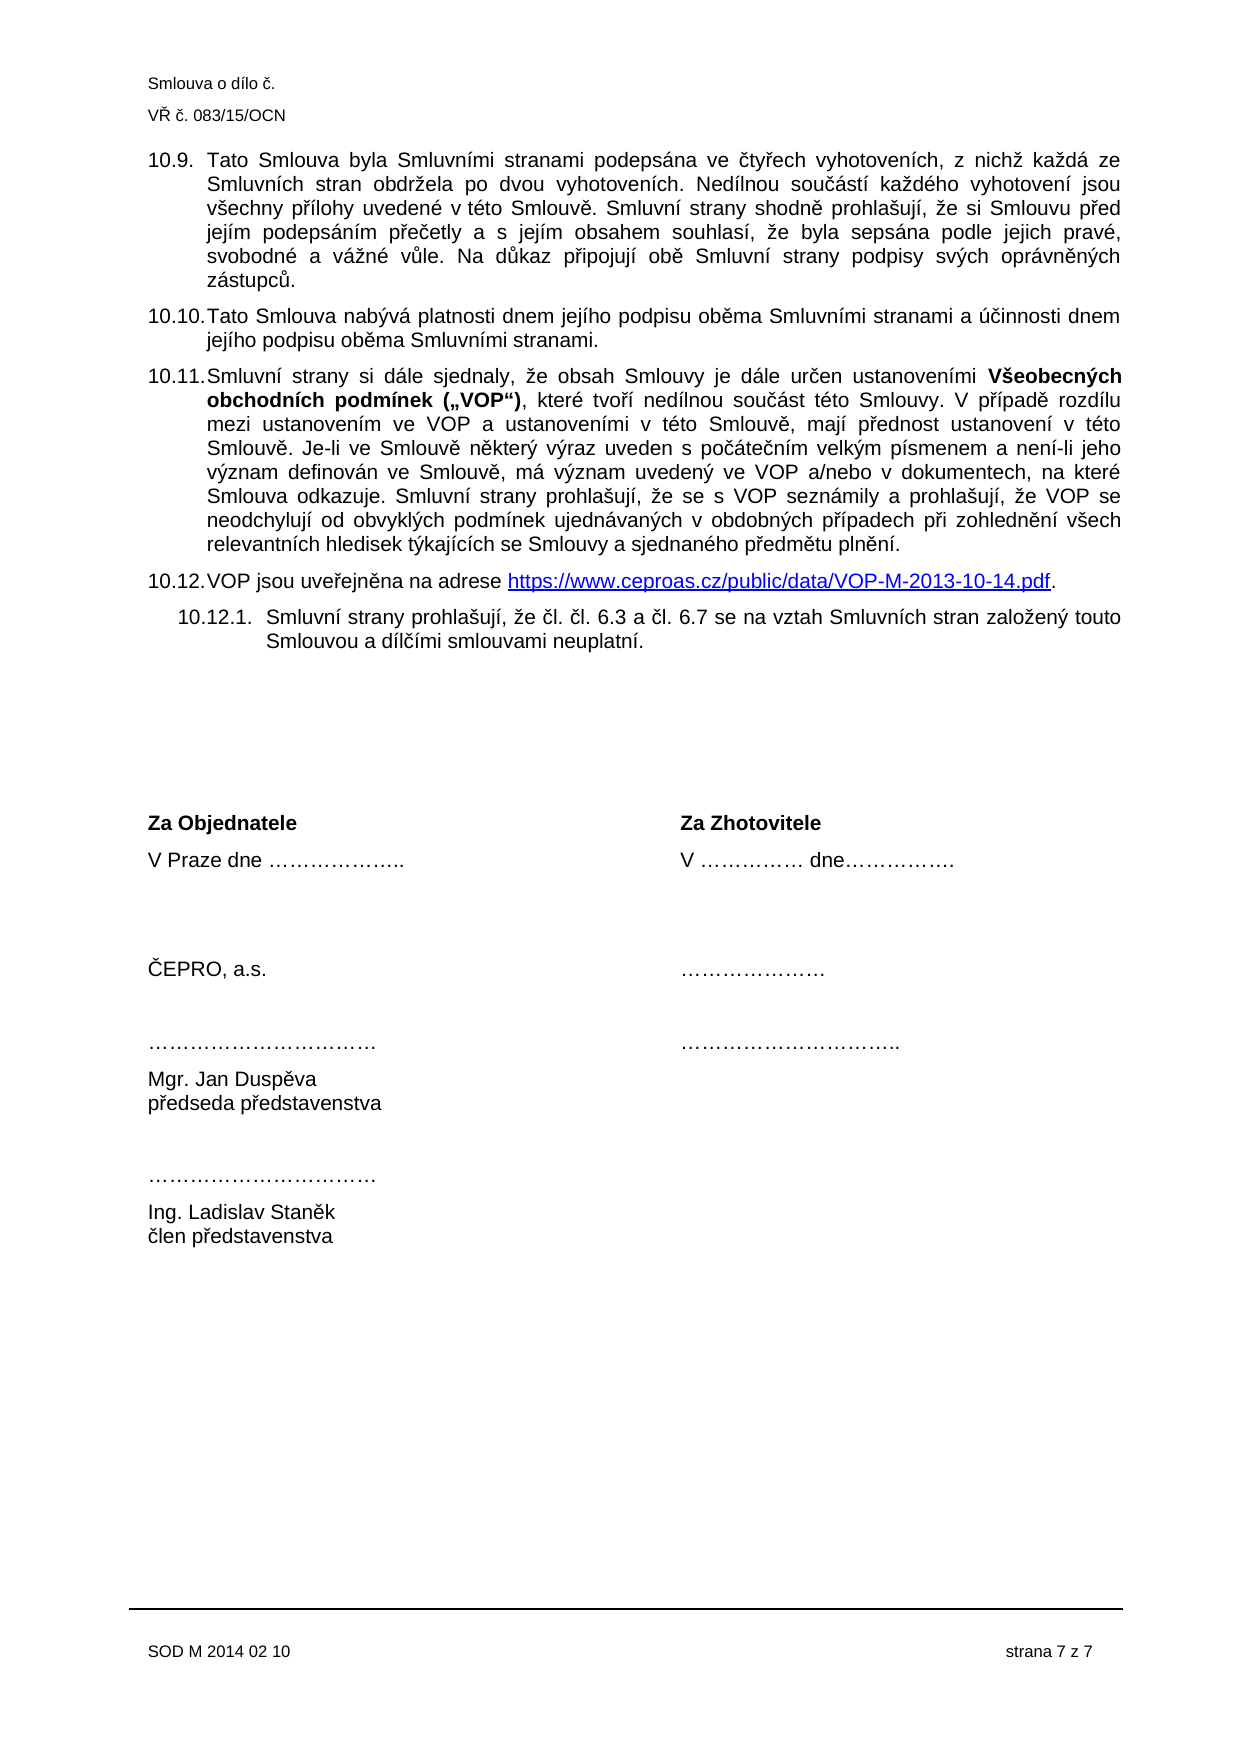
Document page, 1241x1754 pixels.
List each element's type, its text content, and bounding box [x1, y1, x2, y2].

text …………………………… [148, 1163, 1122, 1187]
text Ing. Ladislav Staněk [148, 1200, 1122, 1224]
text Za Objednatele Za Zhotovitele [148, 811, 1122, 835]
text Tato Smlouva nabývá platnosti dnem jejího podpisu oběma Smluvními stranami a účinnosti dnem jejího podpisu oběma Smluvními stranami. [148, 304, 1122, 352]
text V Praze dne ……………….. V …………… dne……………. [148, 848, 1122, 872]
text člen představenstva [148, 1224, 1122, 1248]
text Smluvní strany prohlašují, že čl. čl. 6.3 a čl. 6.7 se na vztah Smluvních stran založený touto Smlouvou a dílčími smlouvami neuplatní. [177, 605, 1122, 653]
text Mgr. Jan Duspěva [148, 1066, 1122, 1090]
text ČEPRO, a.s. ………………… [148, 957, 1122, 981]
text Tato Smlouva byla Smluvními stranami podepsána ve čtyřech vyhotoveních, z nichž každá ze Smluvních stran obdržela po dvou vyhotoveních. Nedílnou součástí každého vyhotovení jsou všechny přílohy uvedené v této Smlouvě. Smluvní strany shodně prohlašují, že si Smlouvu před jejím podepsáním přečetly a s jejím obsahem souhlasí, že byla sepsána podle jejich pravé, svobodné a vážné vůle. Na důkaz připojují obě Smluvní strany podpisy svých oprávněných zástupců. [148, 148, 1122, 291]
text VOP jsou uveřejněna na adrese https://www.ceproas.cz/public/data/VOP-M-2013-10-14.pdf. [148, 568, 1122, 592]
text Smluvní strany si dále sjednaly, že obsah Smlouvy je dále určen ustanoveními Všeobecných obchodních podmínek („VOP“), které tvoří nedílnou součást této Smlouvy. V případě rozdílu mezi ustanovením ve VOP a ustanoveními v této Smlouvě, mají přednost ustanovení v této Smlouvě. Je-li ve Smlouvě některý výraz uveden s počátečním velkým písmenem a není-li jeho význam definován ve Smlouvě, má význam uvedený ve VOP a/nebo v dokumentech, na které Smlouva odkazuje. Smluvní strany prohlašují, že se s VOP seznámily a prohlašují, že VOP se neodchylují od obvyklých podmínek ujednávaných v obdobných případech při zohlednění všech relevantních hledisek týkajících se Smlouvy a sjednaného předmětu plnění. [148, 364, 1122, 556]
text …………………………… ………………………….. [148, 1030, 1122, 1054]
text předseda představenstva [148, 1090, 1122, 1114]
